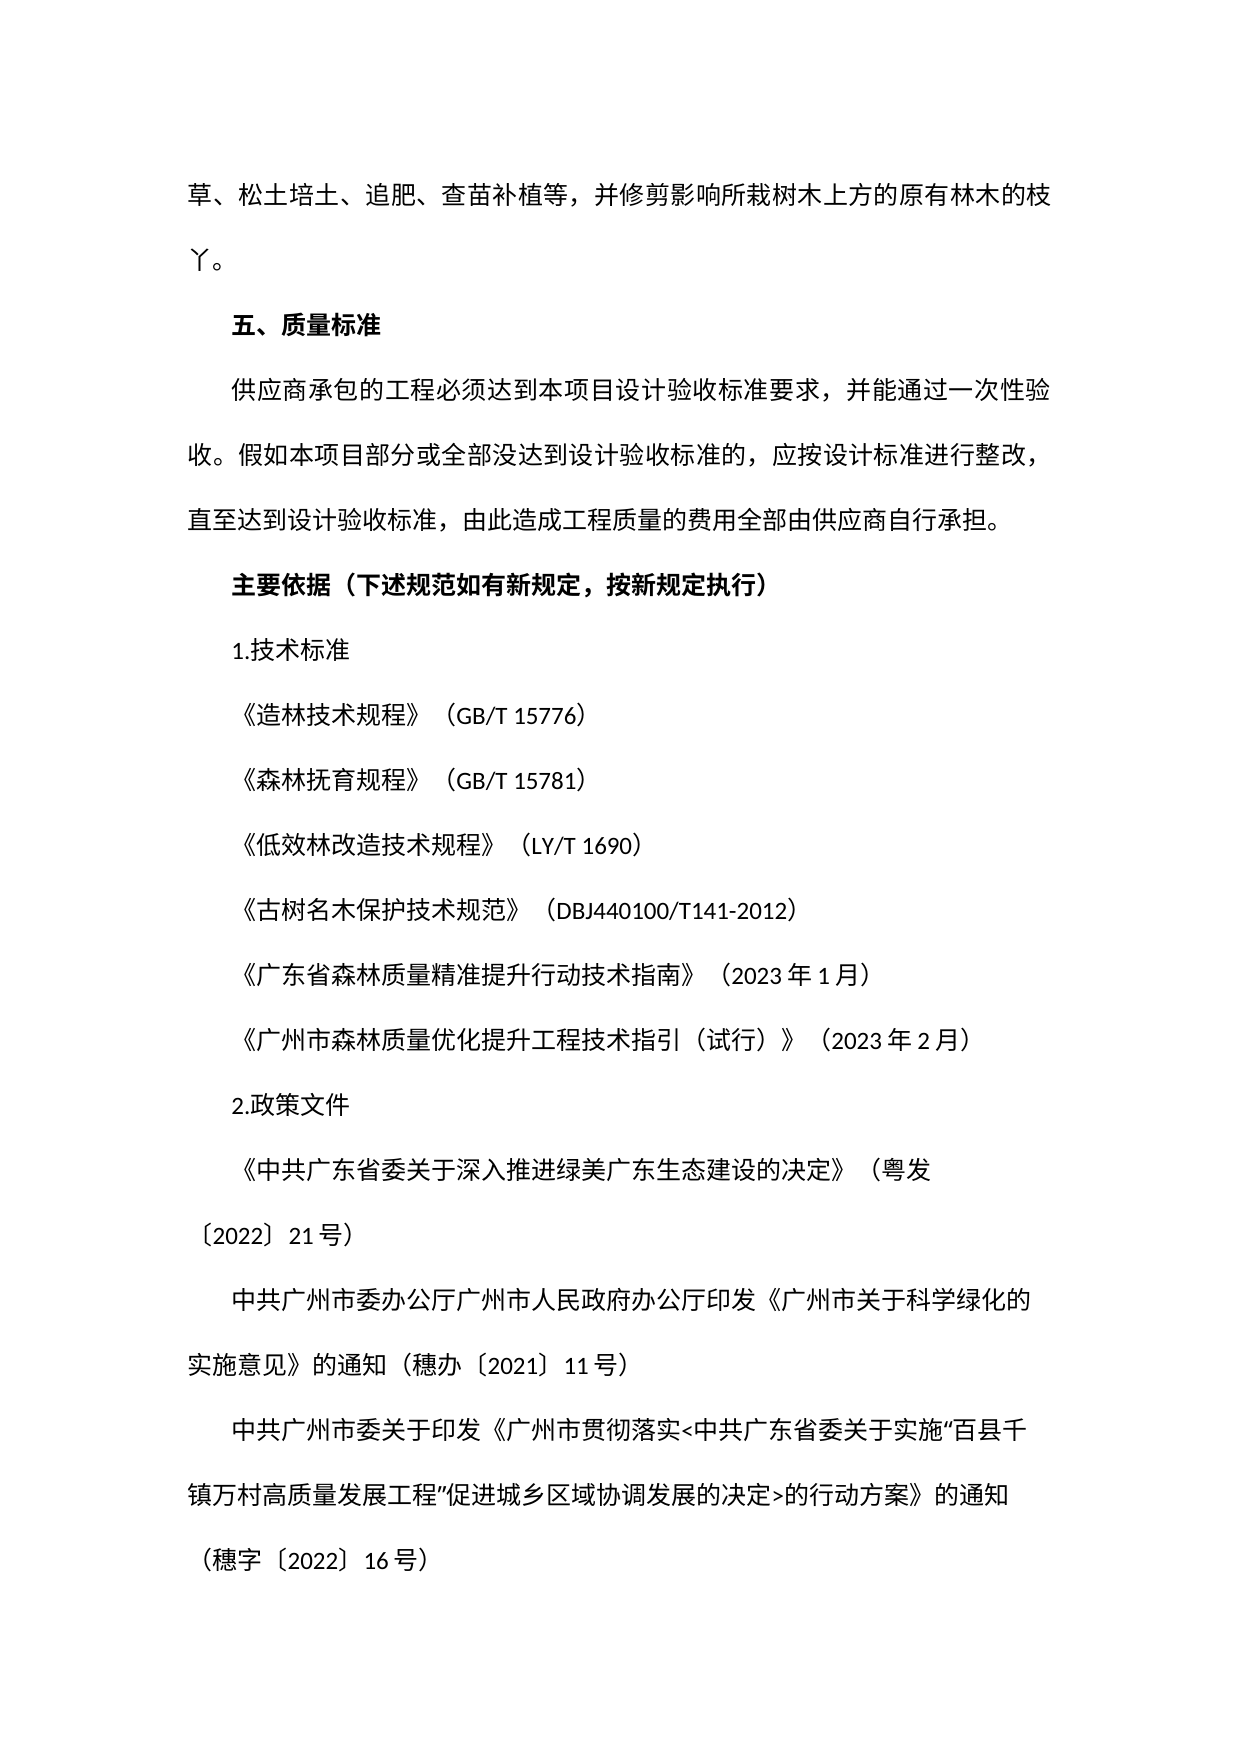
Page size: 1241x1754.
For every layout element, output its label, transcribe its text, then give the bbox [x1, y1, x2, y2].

text 《中共广东省委关于深入推进绿美广东生态建设的决定》（粤发〔2022〕21号） [187, 1137, 1053, 1267]
text 主要依据（下述规范如有新规定，按新规定执行） [187, 552, 1053, 617]
text 《广州市森林质量优化提升工程技术指引（试行）》（2023年2月） [187, 1007, 1053, 1072]
text 《古树名木保护技术规范》（DBJ440100/T141-2012） [187, 877, 1053, 942]
text 2.政策文件 [187, 1072, 1053, 1137]
text 五、质量标准 [187, 292, 1053, 357]
text 《低效林改造技术规程》（LY/T 1690） [187, 812, 1053, 877]
text 《造林技术规程》（GB/T 15776） [187, 682, 1053, 747]
text 《森林抚育规程》（GB/T 15781） [187, 747, 1053, 812]
text 《广东省森林质量精准提升行动技术指南》（2023年1月） [187, 942, 1053, 1007]
text 中共广州市委办公厅广州市人民政府办公厅印发《广州市关于科学绿化的实施意见》的通知（穗办〔2021〕11号） [187, 1267, 1053, 1397]
text 供应商承包的工程必须达到本项目设计验收标准要求，并能通过一次性验收。假如本项目部分或全部没达到设计验收标准的，应按设计标准进行整改，直至达到设计验收标准，由此造成工程质量的费用全部由供应商自行承担。 [187, 357, 1053, 552]
text 中共广州市委关于印发《广州市贯彻落实<中共广东省委关于实施“百县千镇万村高质量发展工程”促进城乡区域协调发展的决定>的行动方案》的通知（穗字〔2022〕16号） [187, 1397, 1053, 1592]
text 1.技术标准 [187, 617, 1053, 682]
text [187, 162, 1053, 292]
